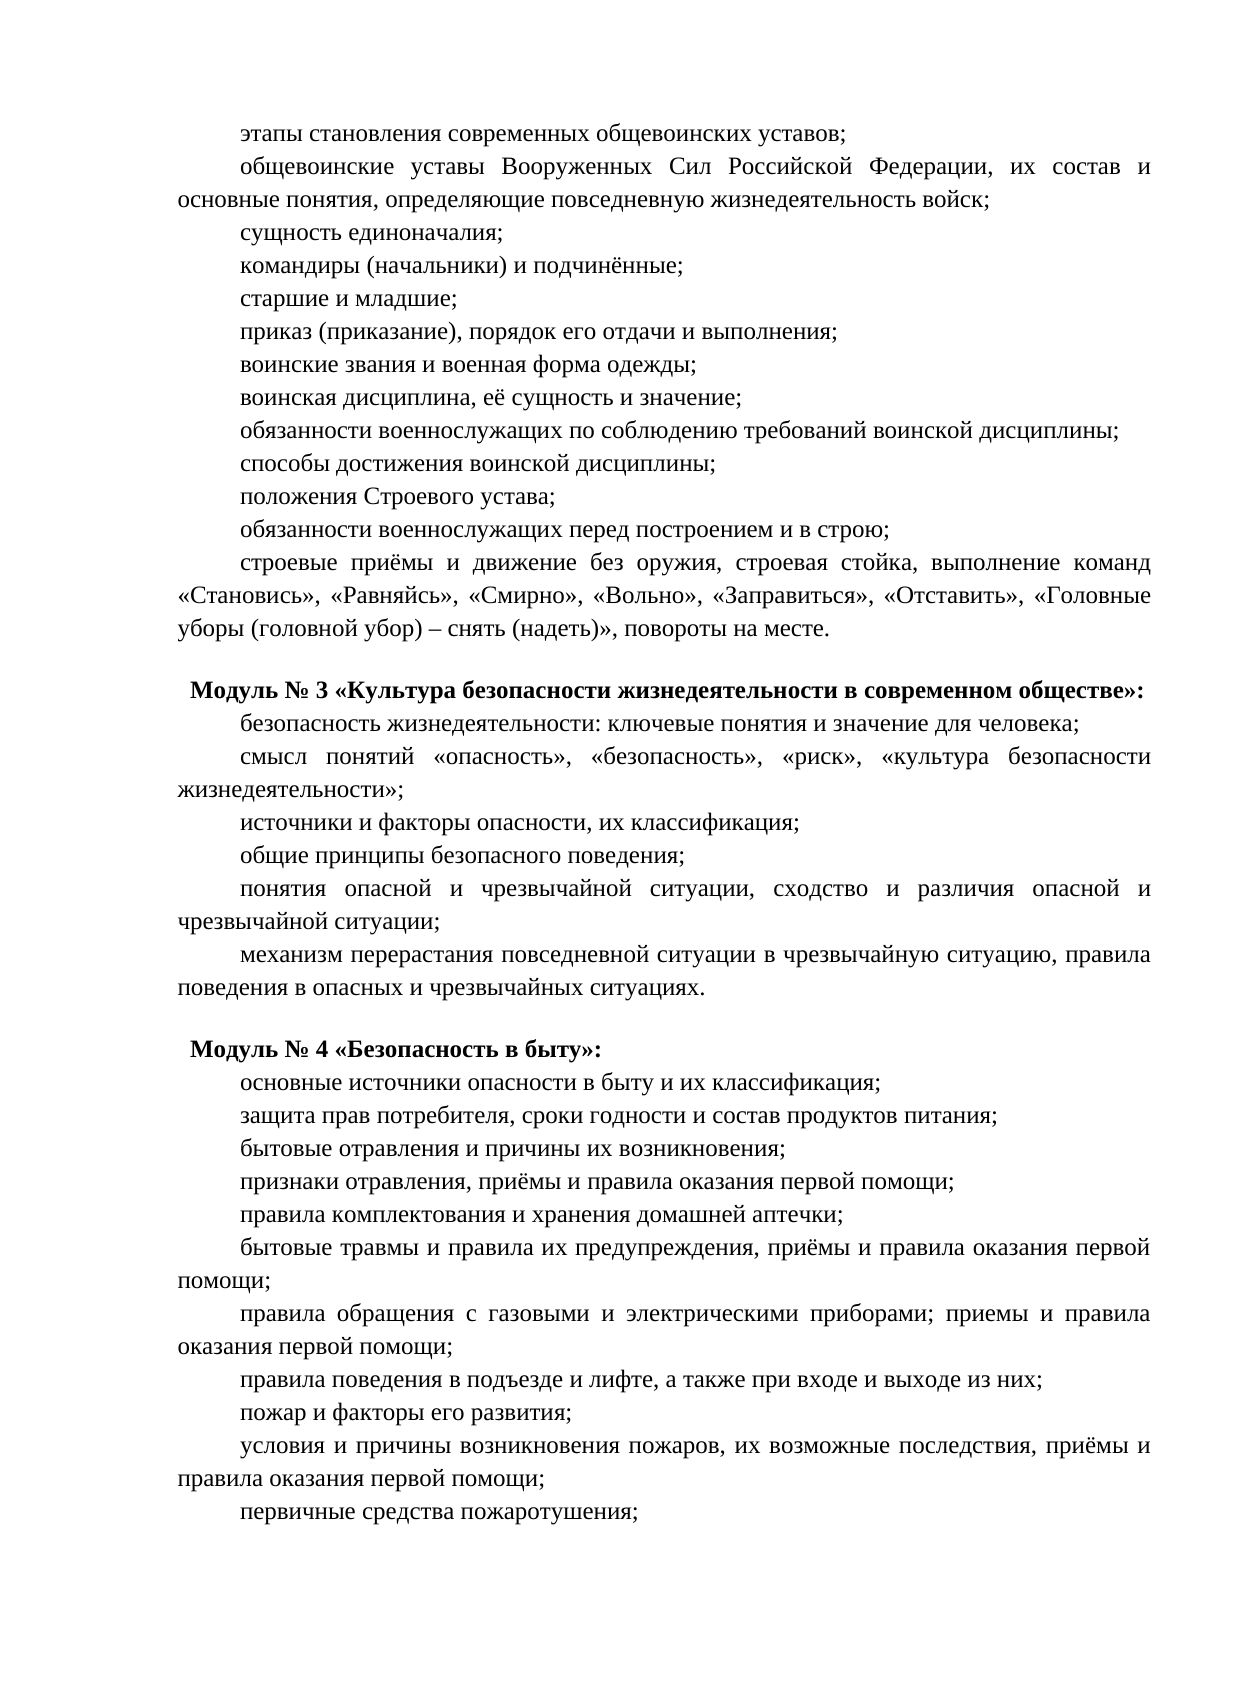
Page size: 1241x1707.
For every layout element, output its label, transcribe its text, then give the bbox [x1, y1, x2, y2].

text признаки отравления, приёмы и правила оказания первой помощи; [177, 1166, 1152, 1195]
text Модуль № 4 «Безопасность в быту»: [190, 1034, 1152, 1063]
text смысл понятий «опасность», «безопасность», «риск», «культура безопасности жизнедеятельности»; [177, 741, 1152, 803]
text воинская дисциплина, её сущность и значение; [177, 382, 1152, 411]
text условия и причины возникновения пожаров, их возможные последствия, приёмы и правила оказания первой помощи; [177, 1430, 1152, 1492]
text старшие и младшие; [177, 283, 1152, 312]
text воинские звания и военная форма одежды; [177, 349, 1152, 378]
text правила обращения с газовыми и электрическими приборами; приемы и правила оказания первой помощи; [177, 1298, 1152, 1360]
text положения Строевого устава; [177, 481, 1152, 510]
text общевоинские уставы Вооруженных Сил Российской Федерации, их состав и основные понятия, определяющие повседневную жизнедеятельность войск; [177, 151, 1152, 213]
text понятия опасной и чрезвычайной ситуации, сходство и различия опасной и чрезвычайной ситуации; [177, 873, 1152, 935]
text источники и факторы опасности, их классификация; [177, 807, 1152, 836]
text сущность единоначалия; [177, 217, 1152, 246]
text механизм перерастания повседневной ситуации в чрезвычайную ситуацию, правила поведения в опасных и чрезвычайных ситуациях. [177, 939, 1152, 1001]
text приказ (приказание), порядок его отдачи и выполнения; [177, 316, 1152, 345]
text Модуль № 3 «Культура безопасности жизнедеятельности в современном обществе»: [190, 675, 1152, 704]
text первичные средства пожаротушения; [177, 1496, 1152, 1525]
text бытовые отравления и причины их возникновения; [177, 1133, 1152, 1162]
text общие принципы безопасного поведения; [177, 840, 1152, 869]
text способы достижения воинской дисциплины; [177, 448, 1152, 477]
text обязанности военнослужащих перед построением и в строю; [177, 514, 1152, 543]
text строевые приёмы и движение без оружия, строевая стойка, выполнение команд «Становись», «Равняйсь», «Смирно», «Вольно», «Заправиться», «Отставить», «Головные уборы (головной убор) – снять (надеть)», повороты на месте. [177, 547, 1152, 642]
text правила комплектования и хранения домашней аптечки; [177, 1199, 1152, 1228]
text этапы становления современных общевоинских уставов; [177, 118, 1152, 147]
text основные источники опасности в быту и их классификация; [177, 1067, 1152, 1096]
text обязанности военнослужащих по соблюдению требований воинской дисциплины; [177, 415, 1152, 444]
text правила поведения в подъезде и лифте, а также при входе и выходе из них; [177, 1364, 1152, 1393]
text безопасность жизнедеятельности: ключевые понятия и значение для человека; [177, 708, 1152, 737]
text защита прав потребителя, сроки годности и состав продуктов питания; [177, 1100, 1152, 1129]
text командиры (начальники) и подчинённые; [177, 250, 1152, 279]
text пожар и факторы его развития; [177, 1397, 1152, 1426]
text бытовые травмы и правила их предупреждения, приёмы и правила оказания первой помощи; [177, 1232, 1152, 1294]
